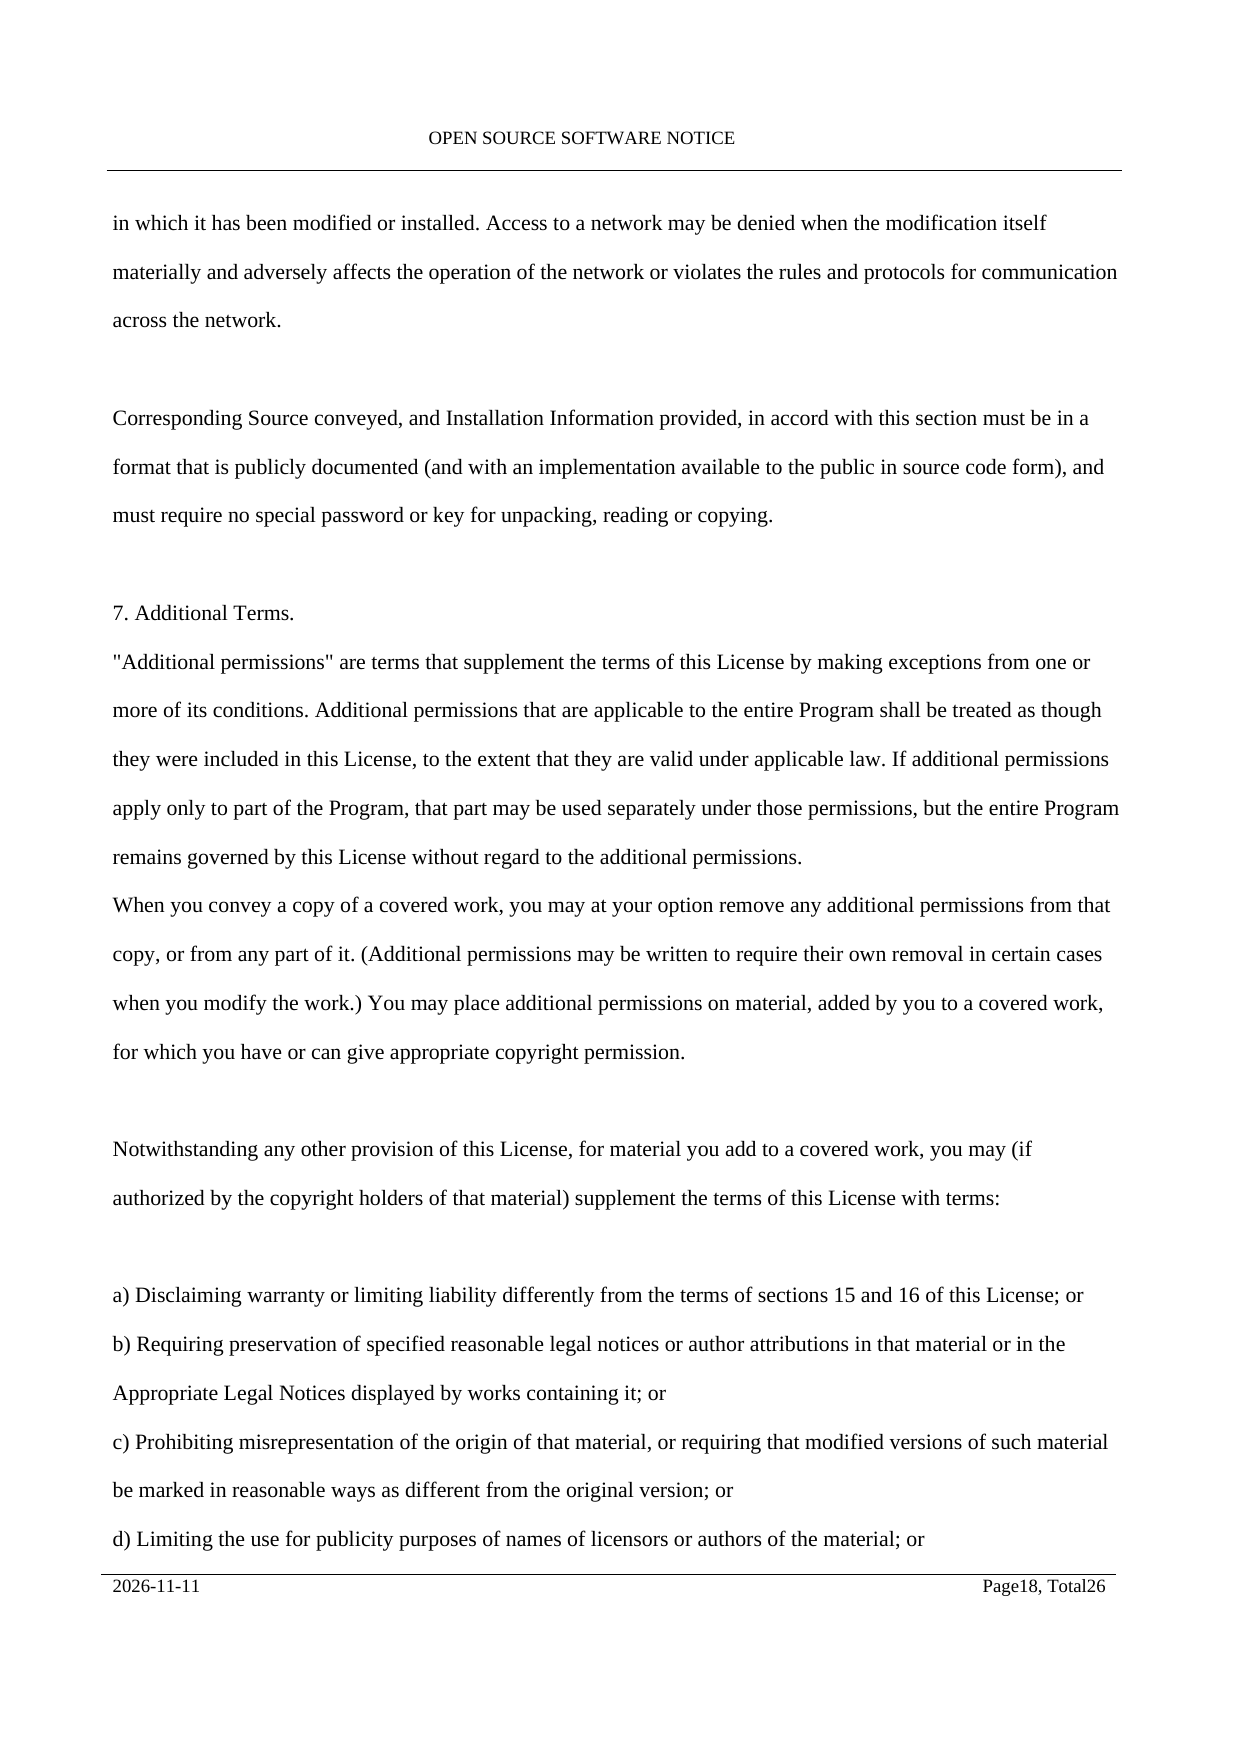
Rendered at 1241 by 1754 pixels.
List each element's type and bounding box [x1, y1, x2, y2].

text [112, 206, 1128, 1555]
